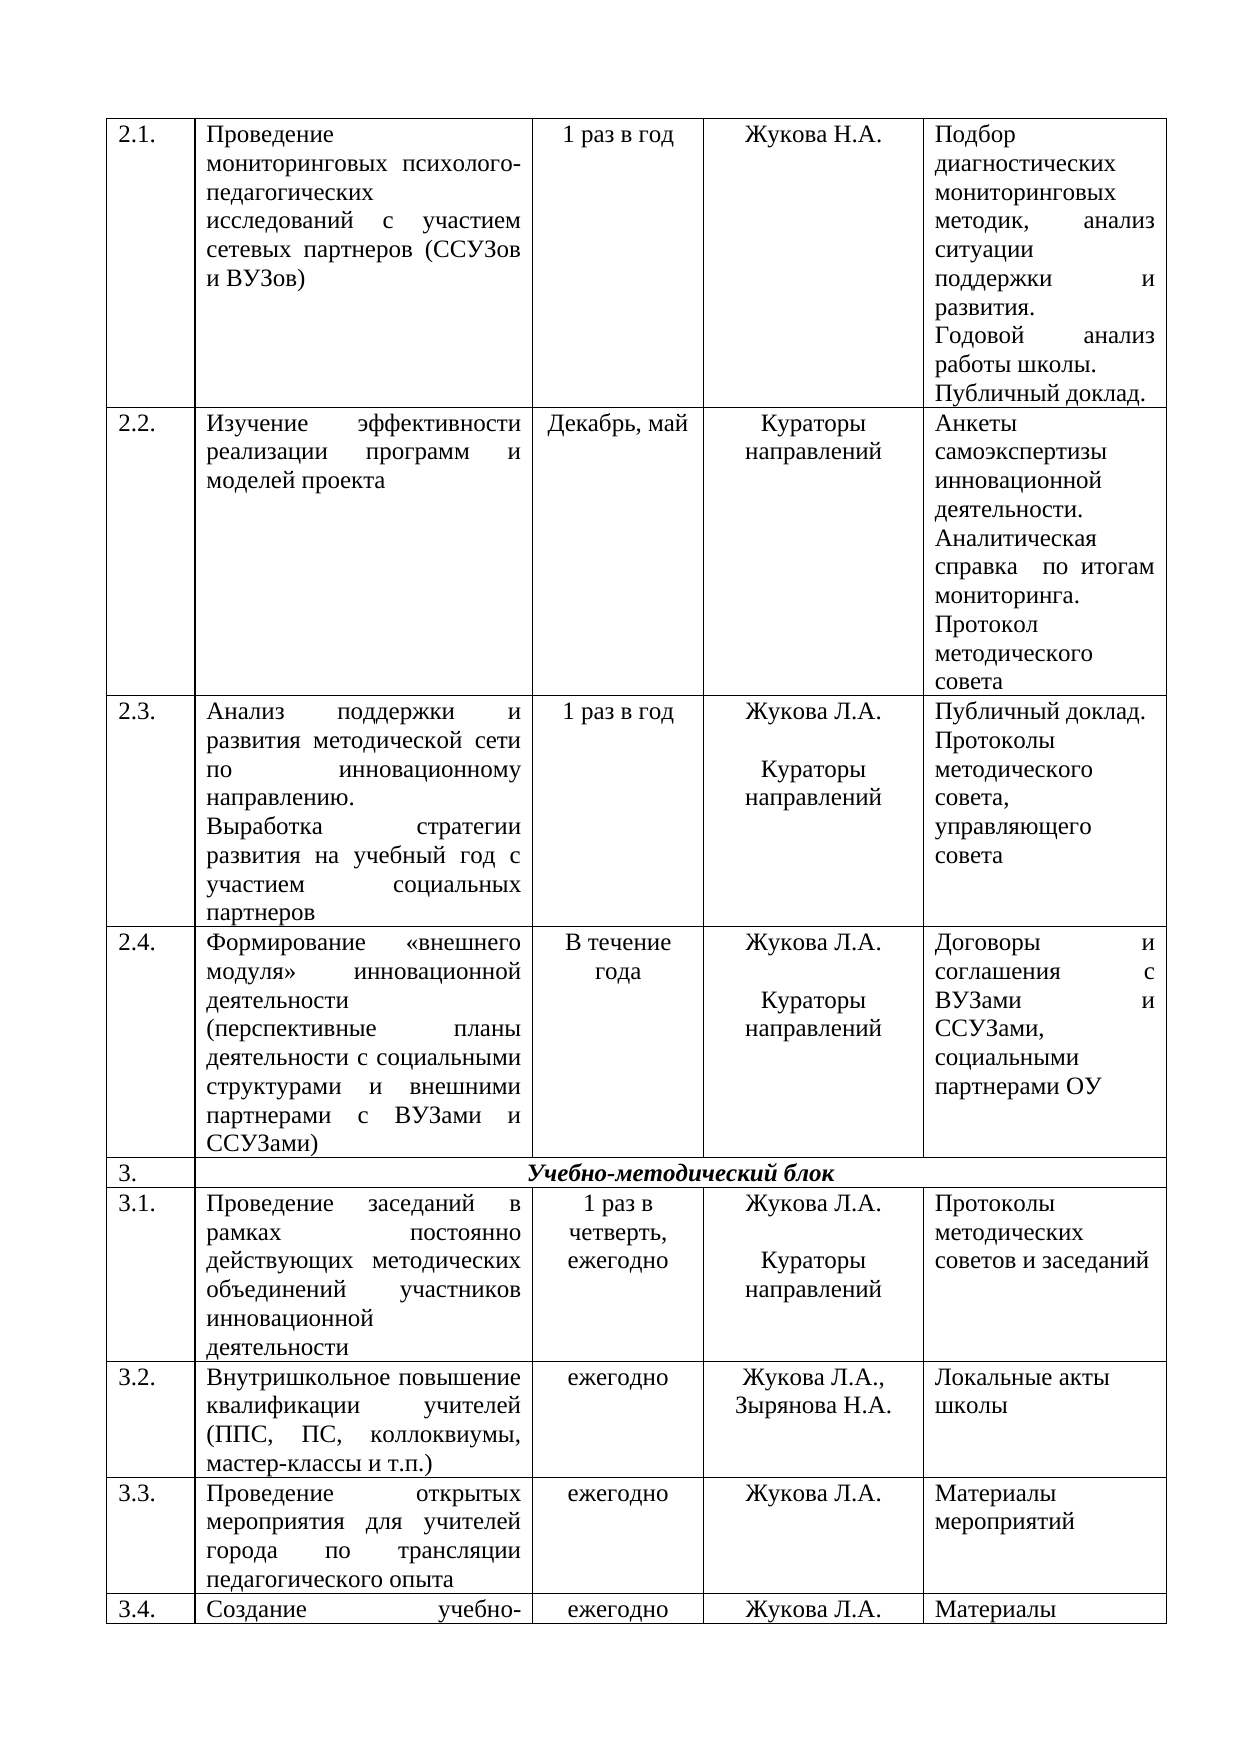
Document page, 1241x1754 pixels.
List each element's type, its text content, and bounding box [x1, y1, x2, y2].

table_cell Проведение мониторинговых психолого-педагогических исследований с участием сетевых партнеров (ССУЗов и ВУЗов) [196, 119, 532, 407]
table_cell Публичный доклад. Протоколы методического совета, управляющего совета [924, 696, 1166, 926]
table_cell ежегодно [533, 1478, 703, 1593]
table_cell 2.2. [107, 408, 194, 695]
table_cell 3.1. [107, 1188, 194, 1361]
table_cell 2.1. [107, 119, 194, 407]
table_cell Проведение заседаний в рамках постоянно действующих методических объединений участников инновационной деятельности [196, 1188, 532, 1361]
table_cell Жукова Л.А. [704, 1478, 923, 1593]
table_cell Жукова Н.А. [704, 119, 923, 407]
table_cell Анализ поддержки и развития методической сети по инновационному направлению. Выработка стратегии развития на учебный год с участием социальных партнеров [196, 696, 532, 926]
table_cell 3.2. [107, 1362, 194, 1477]
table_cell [924, 1594, 1166, 1622]
table_cell Жукова Л.А. [704, 1594, 923, 1622]
table_cell ежегодно [533, 1362, 703, 1477]
table_cell ежегодно [533, 1594, 703, 1622]
table_cell Материалы мероприятий [924, 1478, 1166, 1593]
table_cell Жукова Л.А., Зырянова Н.А. [704, 1362, 923, 1477]
table_cell Подбор диагностических мониторинговых методик, анализ ситуации поддержки и развития. Годовой анализ работы школы. Публичный доклад. [924, 119, 1166, 407]
table_cell Протоколы методических советов и заседаний [924, 1188, 1166, 1361]
table_cell 3. [107, 1158, 194, 1187]
table_cell Проведение открытых мероприятия для учителей города по трансляции педагогического опыта [196, 1478, 532, 1593]
table_cell Изучение эффективности реализации программ и моделей проекта [196, 408, 532, 695]
table_cell Договоры и соглашения с ВУЗами и ССУЗами, социальными партнерами ОУ [924, 927, 1166, 1157]
table_cell 1 раз в год [533, 119, 703, 407]
table_cell Формирование «внешнего модуля» инновационной деятельности (перспективные планы деятельности с социальными структурами и внешними партнерами с ВУЗами и ССУЗами) [196, 927, 532, 1157]
table_cell Жукова Л.А. Кураторы направлений [704, 927, 923, 1157]
table_cell Внутришкольное повышение квалификации учителей (ППС, ПС, коллоквиумы, мастер-классы и т.п.) [196, 1362, 532, 1477]
table_cell Кураторы направлений [704, 408, 923, 695]
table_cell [196, 1594, 532, 1622]
table_cell Учебно-методический блок [196, 1158, 1166, 1187]
table_cell 3.3. [107, 1478, 194, 1593]
table_cell Жукова Л.А. Кураторы направлений [704, 696, 923, 926]
table_cell Анкеты самоэкспертизы инновационной деятельности. Аналитическая справка по итогам мониторинга. Протокол методического совета [924, 408, 1166, 695]
table_cell Локальные акты школы [924, 1362, 1166, 1477]
table_cell 1 раз в год [533, 696, 703, 926]
table_cell 3.4. [107, 1594, 194, 1622]
table_cell 2.3. [107, 696, 194, 926]
table_cell В течение года [533, 927, 703, 1157]
table_cell 2.4. [107, 927, 194, 1157]
table_cell 1 раз в четверть, ежегодно [533, 1188, 703, 1361]
table_cell Жукова Л.А. Кураторы направлений [704, 1188, 923, 1361]
table_cell Декабрь, май [533, 408, 703, 695]
